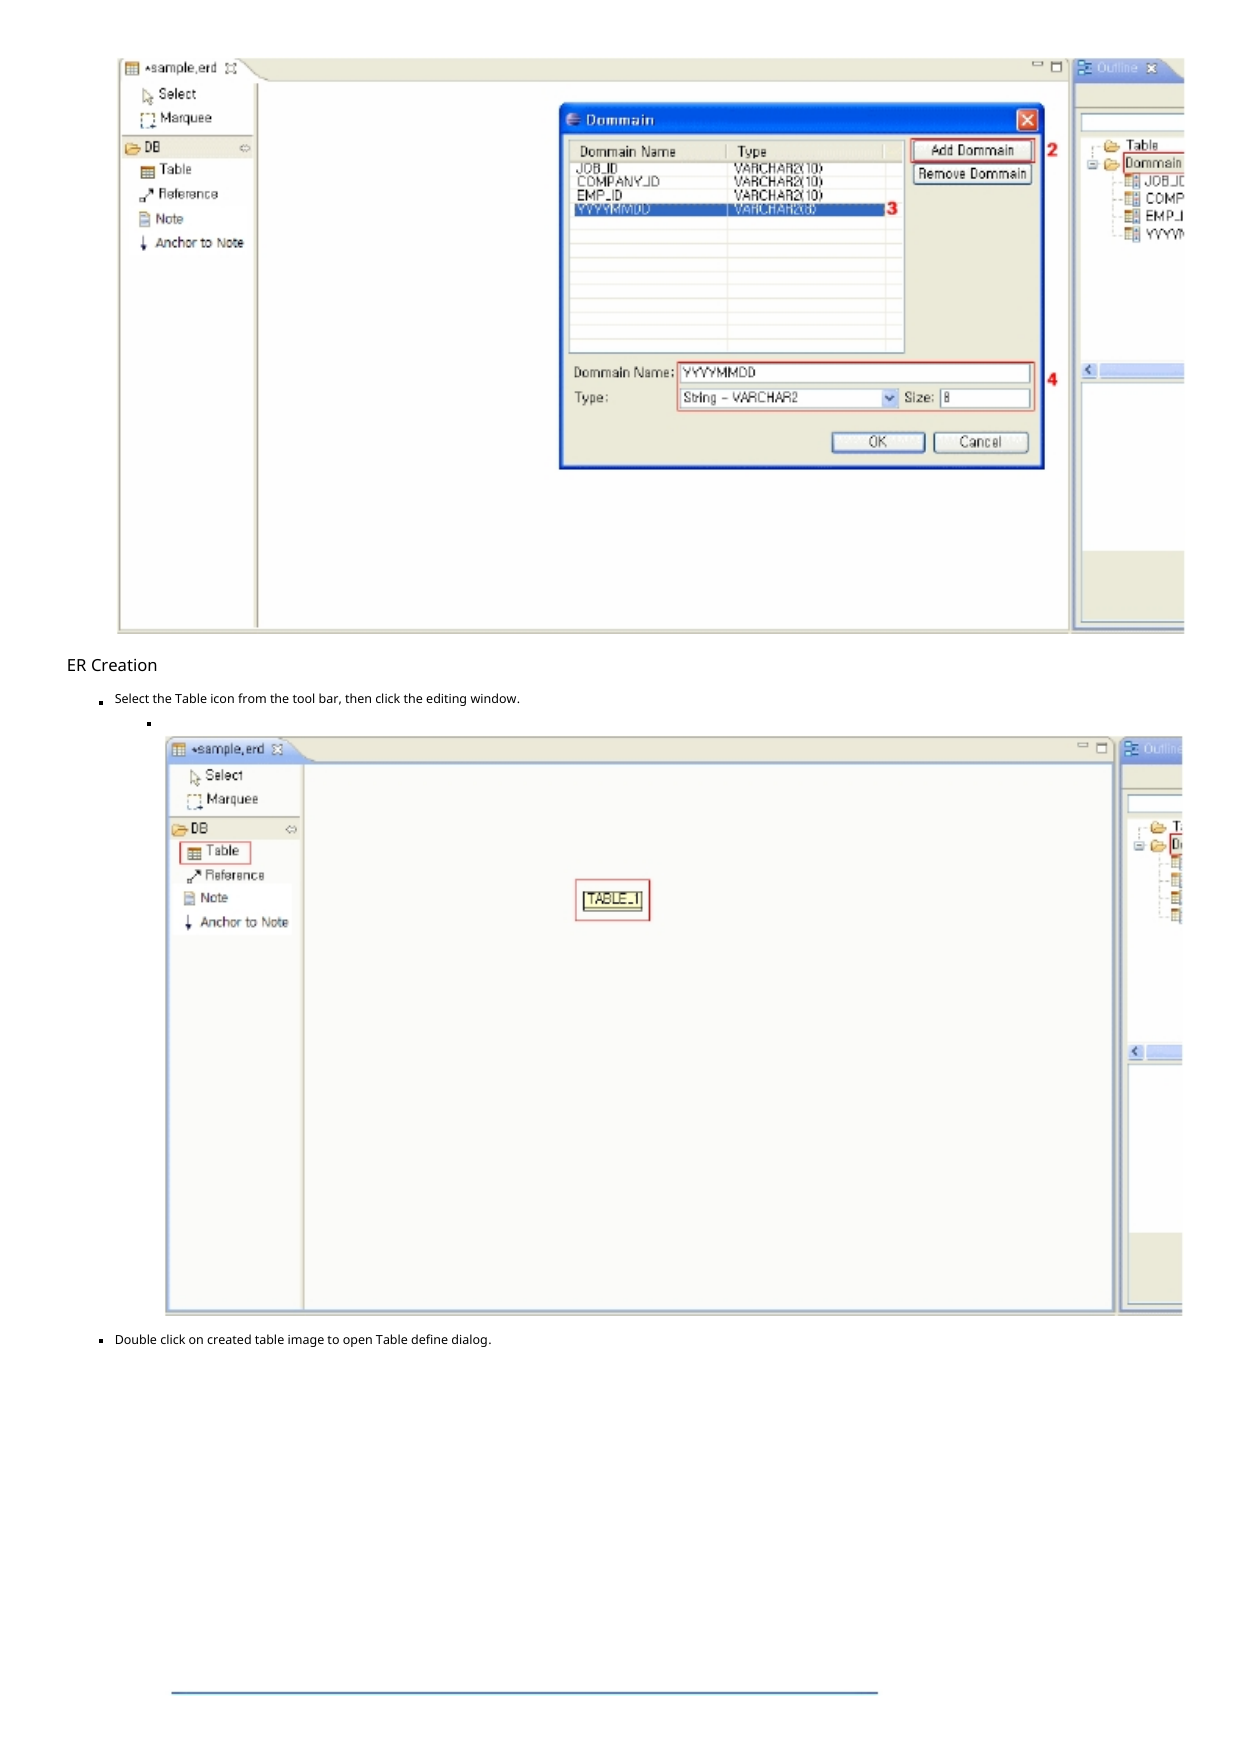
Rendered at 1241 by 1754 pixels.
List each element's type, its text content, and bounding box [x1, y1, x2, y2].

picture [116, 57, 1186, 634]
picture [164, 735, 1184, 1316]
text ER Creation [67, 655, 1240, 675]
picture [164, 1689, 886, 1696]
text Select the Table icon from the tool bar, then click the editing window. [114, 675, 1240, 710]
text Double click on created table image to open Table define dialog. [114, 1331, 1240, 1348]
